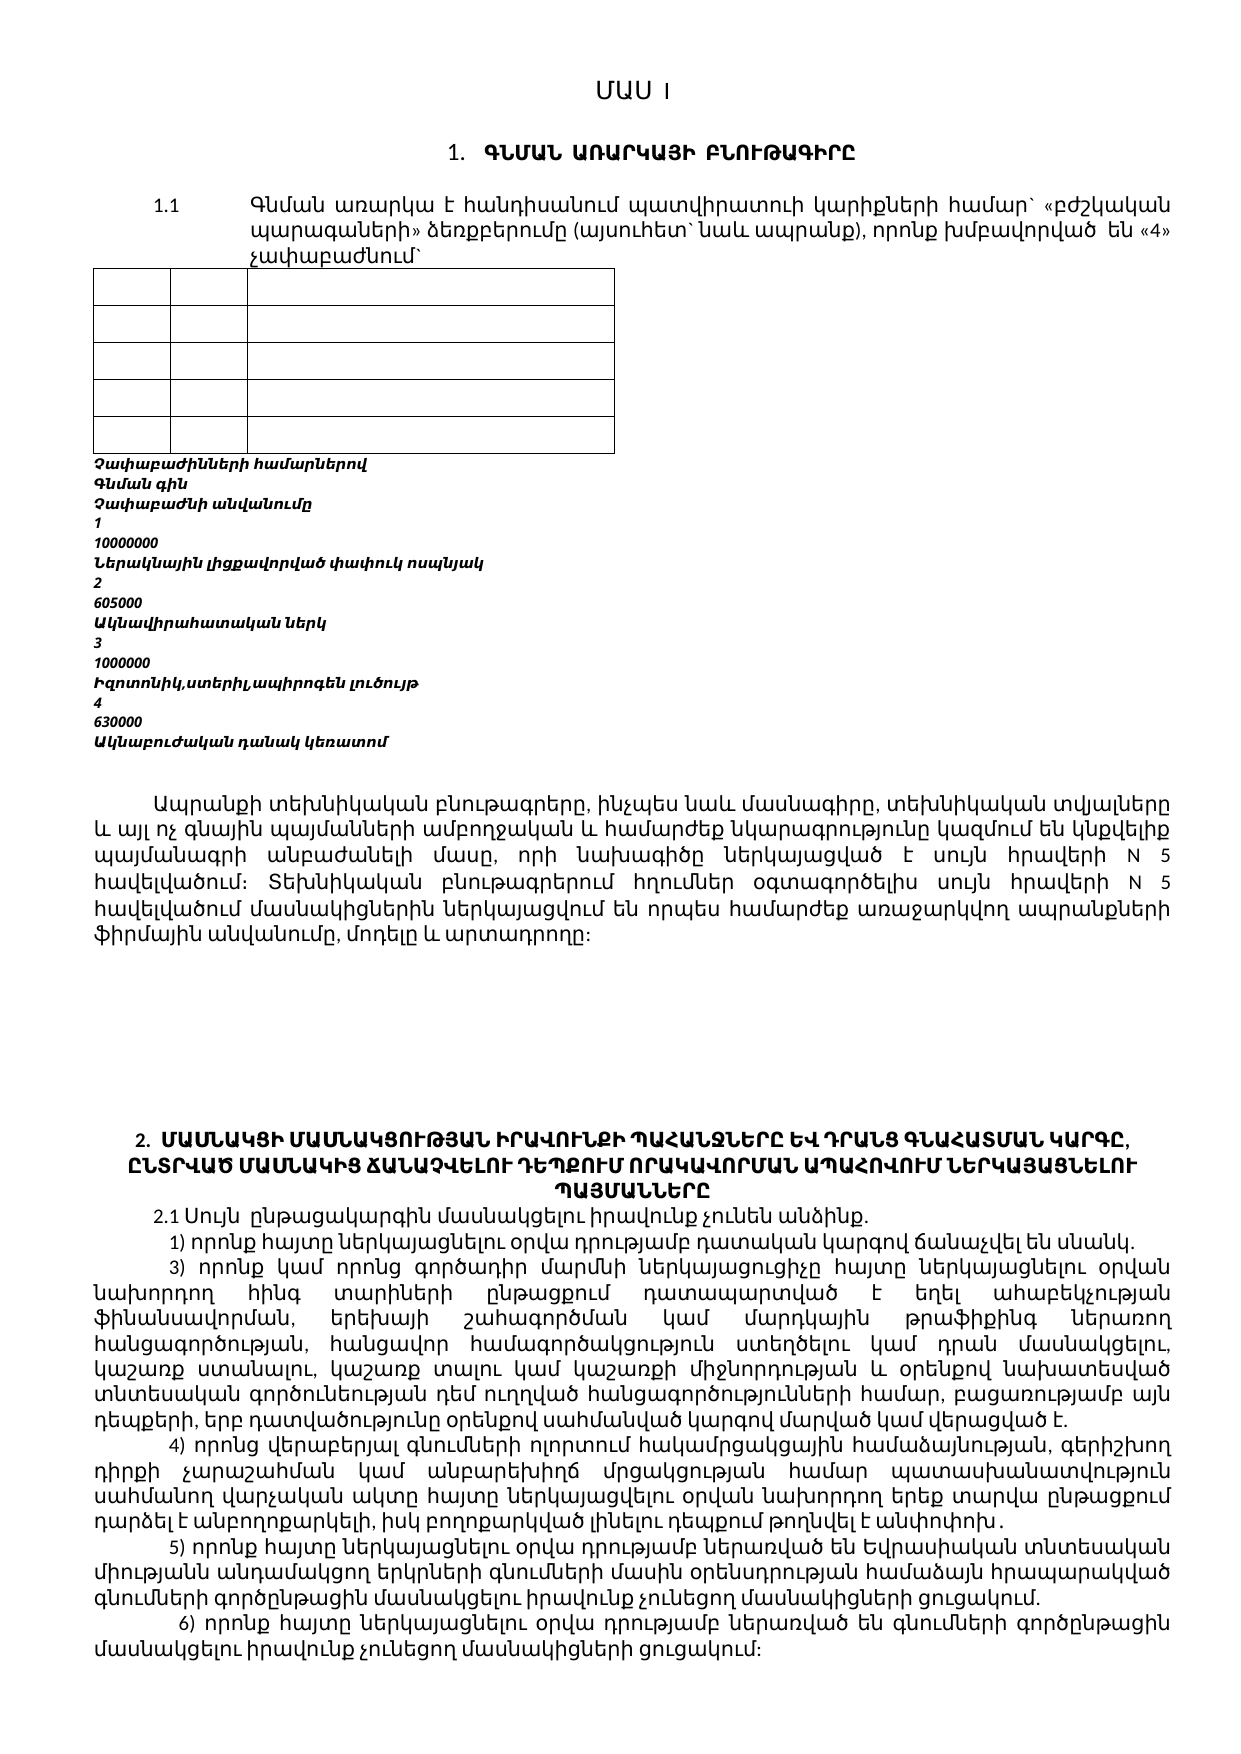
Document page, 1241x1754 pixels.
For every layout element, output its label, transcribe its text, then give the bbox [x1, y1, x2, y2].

text 2.1 Սույն ընթացակարգին մասնակցելու իրավունք չունեն անձինք. [94, 1204, 1171, 1229]
text 2. ՄԱՍՆԱԿՑԻ ՄԱՍՆԱԿՑՈՒԹՅԱՆ ԻՐԱՎՈՒՆՔԻ ՊԱՀԱՆՋՆԵՐԸ ԵՎ ԴՐԱՆՑ ԳՆԱՀԱՏՄԱՆ ԿԱՐԳԸ, ԸՆՏՐՎԱԾ ՄԱՍՆԱԿԻՑ ՃԱՆԱՉՎԵԼՈՒ ԴԵՊՔՈՒՄ ՈՐԱԿԱՎՈՐՄԱՆ ԱՊԱՀՈՎՈՒՄ ՆԵՐԿԱՅԱՑՆԵԼՈՒ ՊԱՅՄԱՆՆԵՐԸ [94, 1127, 1171, 1204]
list ԳՆՄԱՆ ԱՌԱՐԿԱՅԻ ԲՆՈՒԹԱԳԻՐԸ [131, 136, 1171, 167]
text ՄԱՍ I [94, 75, 1171, 106]
text 4) որոնց վերաբերյալ գնումների ոլորտում հակամրցակցային համաձայնության, գերիշխող դիրքի չարաշահման կամ անբարեխիղճ մրցակցության համար պատասխանատվություն սահմանող վարչական ակտը հայտը ներկայացվելու օրվան նախորդող երեք տարվա ընթացքում դարձել է անբողոքարկելի, իսկ բողոքարկված լինելու դեպքում թողնվել է անփոփոխ․ [94, 1432, 1171, 1534]
text 3) որոնք կամ որոնց գործադիր մարմնի ներկայացուցիչը հայտը ներկայացնելու օրվան նախորդող հինգ տարիների ընթացքում դատապարտված է եղել ահաբեկչության ֆինանսավորման, երեխայի շահագործման կամ մարդկային թրաֆիքինգ ներառող հանցագործության, հանցավոր համագործակցություն ստեղծելու կամ դրան մասնակցելու, կաշառք ստանալու, կաշառք տալու կամ կաշառքի միջնորդության և օրենքով նախատեսված տնտեսական գործունեության դեմ ուղղված հանցագործությունների համար, բացառությամբ այն դեպքերի, երբ դատվածությունը օրենքով սահմանված կարգով մարված կամ վերացված է. [94, 1254, 1171, 1432]
text 6) որոնք հայտը ներկայացնելու օրվա դրությամբ ներառված են գնումների գործընթացին մասնակցելու իրավունք չունեցող մասնակիցների ցուցակում: [94, 1610, 1171, 1661]
text 5) որոնք հայտը ներկայացնելու օրվա դրությամբ ներառված են Եվրասիական տնտեսական միությանն անդամակցող երկրների գնումների մասին օրենսդրության համաձայն հրապարակված գնումների գործընթացին մասնակցելու իրավունք չունեցող մասնակիցների ցուցակում. [94, 1534, 1171, 1610]
text Ապրանքի տեխնիկական բնութագրերը, ինչպես նաև մասնագիրը, տեխնիկական տվյալները և այլ ոչ գնային պայմանների ամբողջական և համարժեք նկարագրությունը կազմում են կնքվելիք պայմանագրի անբաժանելի մասը, որի նախագիծը ներկայացված է սույն հրավերի N 5 հավելվածում։ Տեխնիկական բնութագրերում հղումներ օգտագործելիս սույն հրավերի N 5 հավելվածում մասնակիցներին ներկայացվում են որպես համարժեք առաջարկվող ապրանքների ֆիրմային անվանումը, մոդելը և արտադրողը: [94, 791, 1171, 947]
subtitle Գնման առարկա է հանդիսանում պատվիրատուի կարիքների համար` «բժշկական պարագաների» ձեռքբերումը (այսուհետ` նաև ապրանք), որոնք խմբավորված են «4» չափաբաժնում` [153, 192, 1171, 268]
text 1) որոնք հայտը ներկայացնելու օրվա դրությամբ դատական կարգով ճանաչվել են սնանկ. [94, 1229, 1171, 1254]
